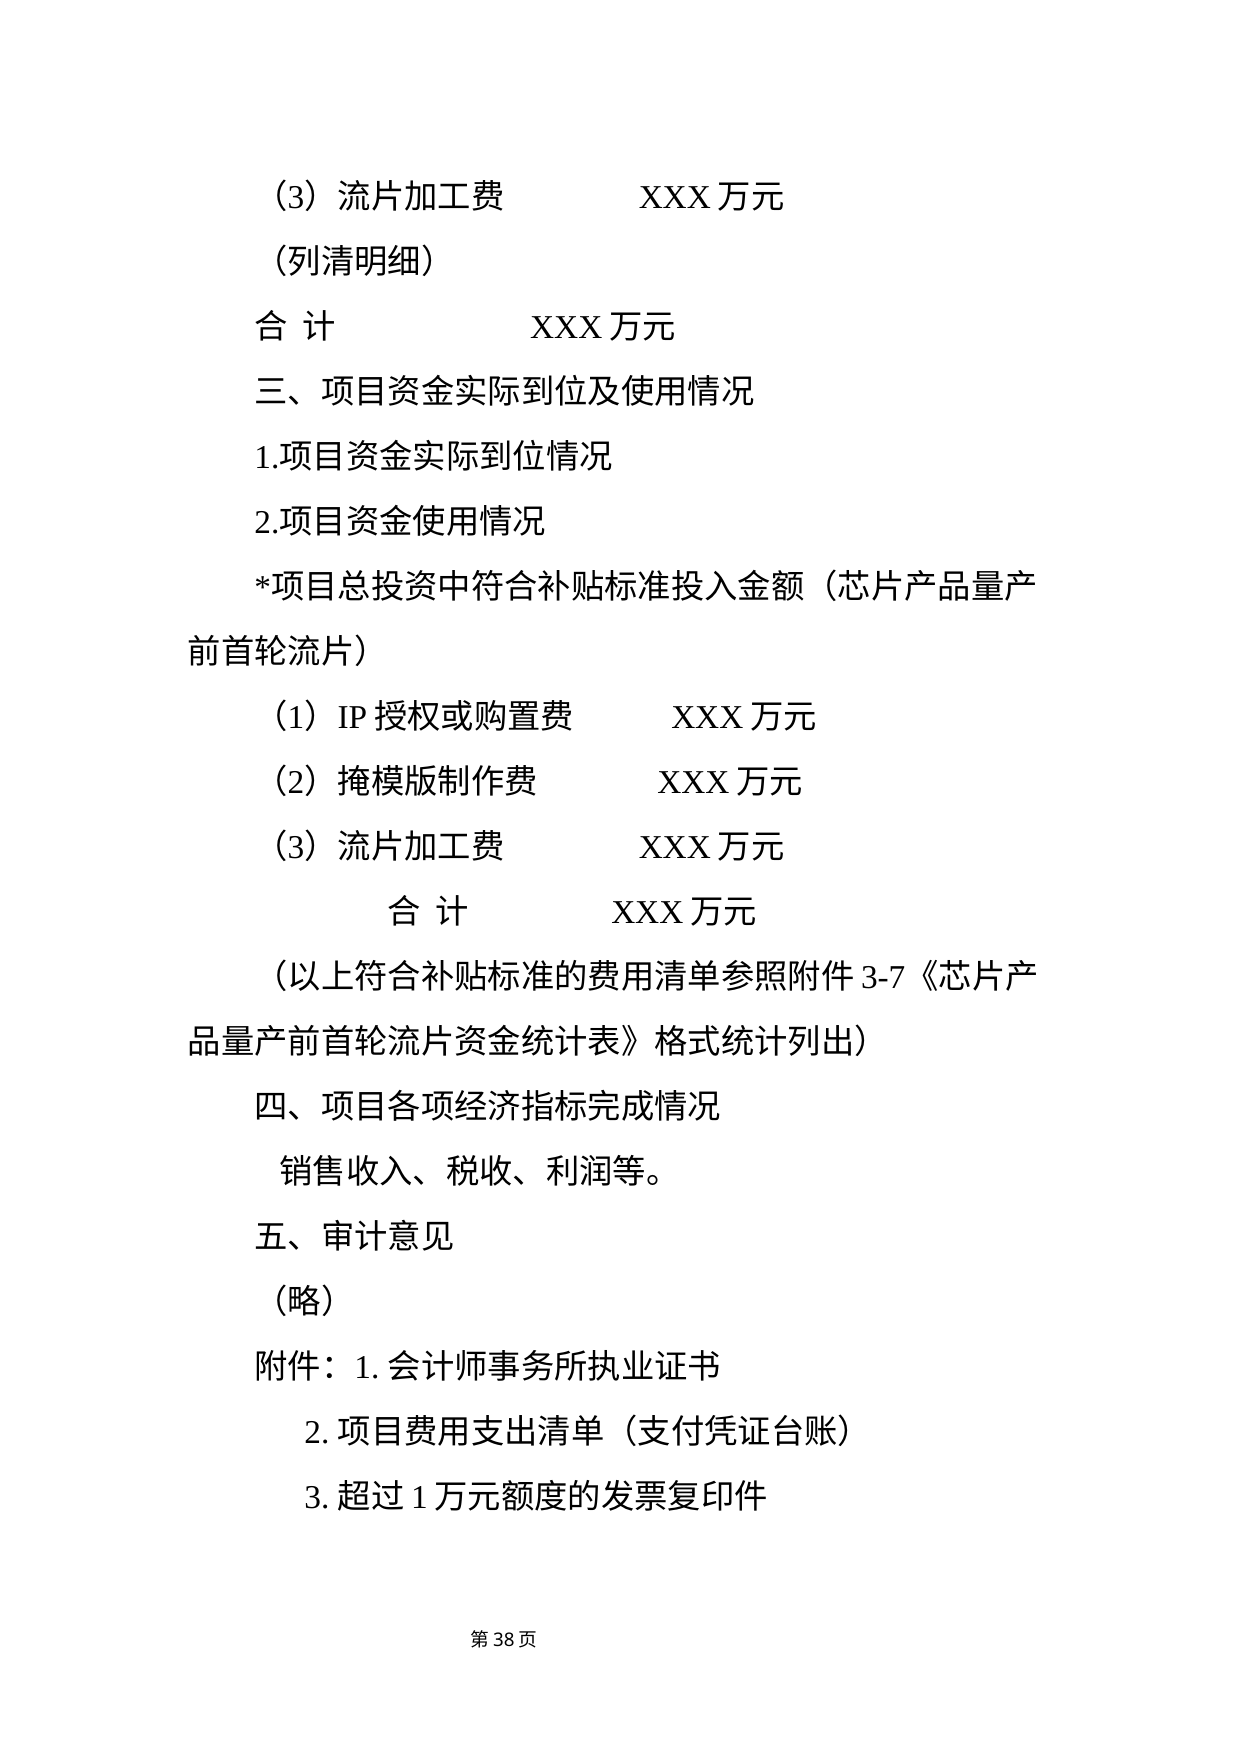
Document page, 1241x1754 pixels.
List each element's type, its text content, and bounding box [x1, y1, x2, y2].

text （3）流片加工费 XXX万元 [187, 162, 1053, 227]
text 合 计 XXX万元 [187, 877, 1053, 942]
text 五、审计意见 [187, 1202, 1053, 1267]
text 三、项目资金实际到位及使用情况 [187, 357, 1053, 422]
text 四、项目各项经济指标完成情况 [187, 1072, 1053, 1137]
text （以上符合补贴标准的费用清单参照附件3-7《芯片产品量产前首轮流片资金统计表》格式统计列出） [187, 942, 1053, 1072]
text （略） [187, 1267, 1053, 1332]
text （1）IP授权或购置费 XXX万元 [187, 682, 1053, 747]
text 2.项目资金使用情况 [187, 487, 1053, 552]
text 2. 项目费用支出清单（支付凭证台账） [187, 1397, 1053, 1462]
text 合 计 XXX万元 [187, 292, 1053, 357]
text （3）流片加工费 XXX万元 [187, 812, 1053, 877]
text 3. 超过1万元额度的发票复印件 [187, 1462, 1053, 1527]
text 销售收入、税收、利润等。 [187, 1137, 1053, 1202]
text *项目总投资中符合补贴标准投入金额（芯片产品量产前首轮流片） [187, 552, 1053, 682]
text 1.项目资金实际到位情况 [187, 422, 1053, 487]
text 附件：1. 会计师事务所执业证书 [187, 1332, 1053, 1397]
text （2）掩模版制作费 XXX万元 [187, 747, 1053, 812]
text （列清明细） [187, 227, 1053, 292]
